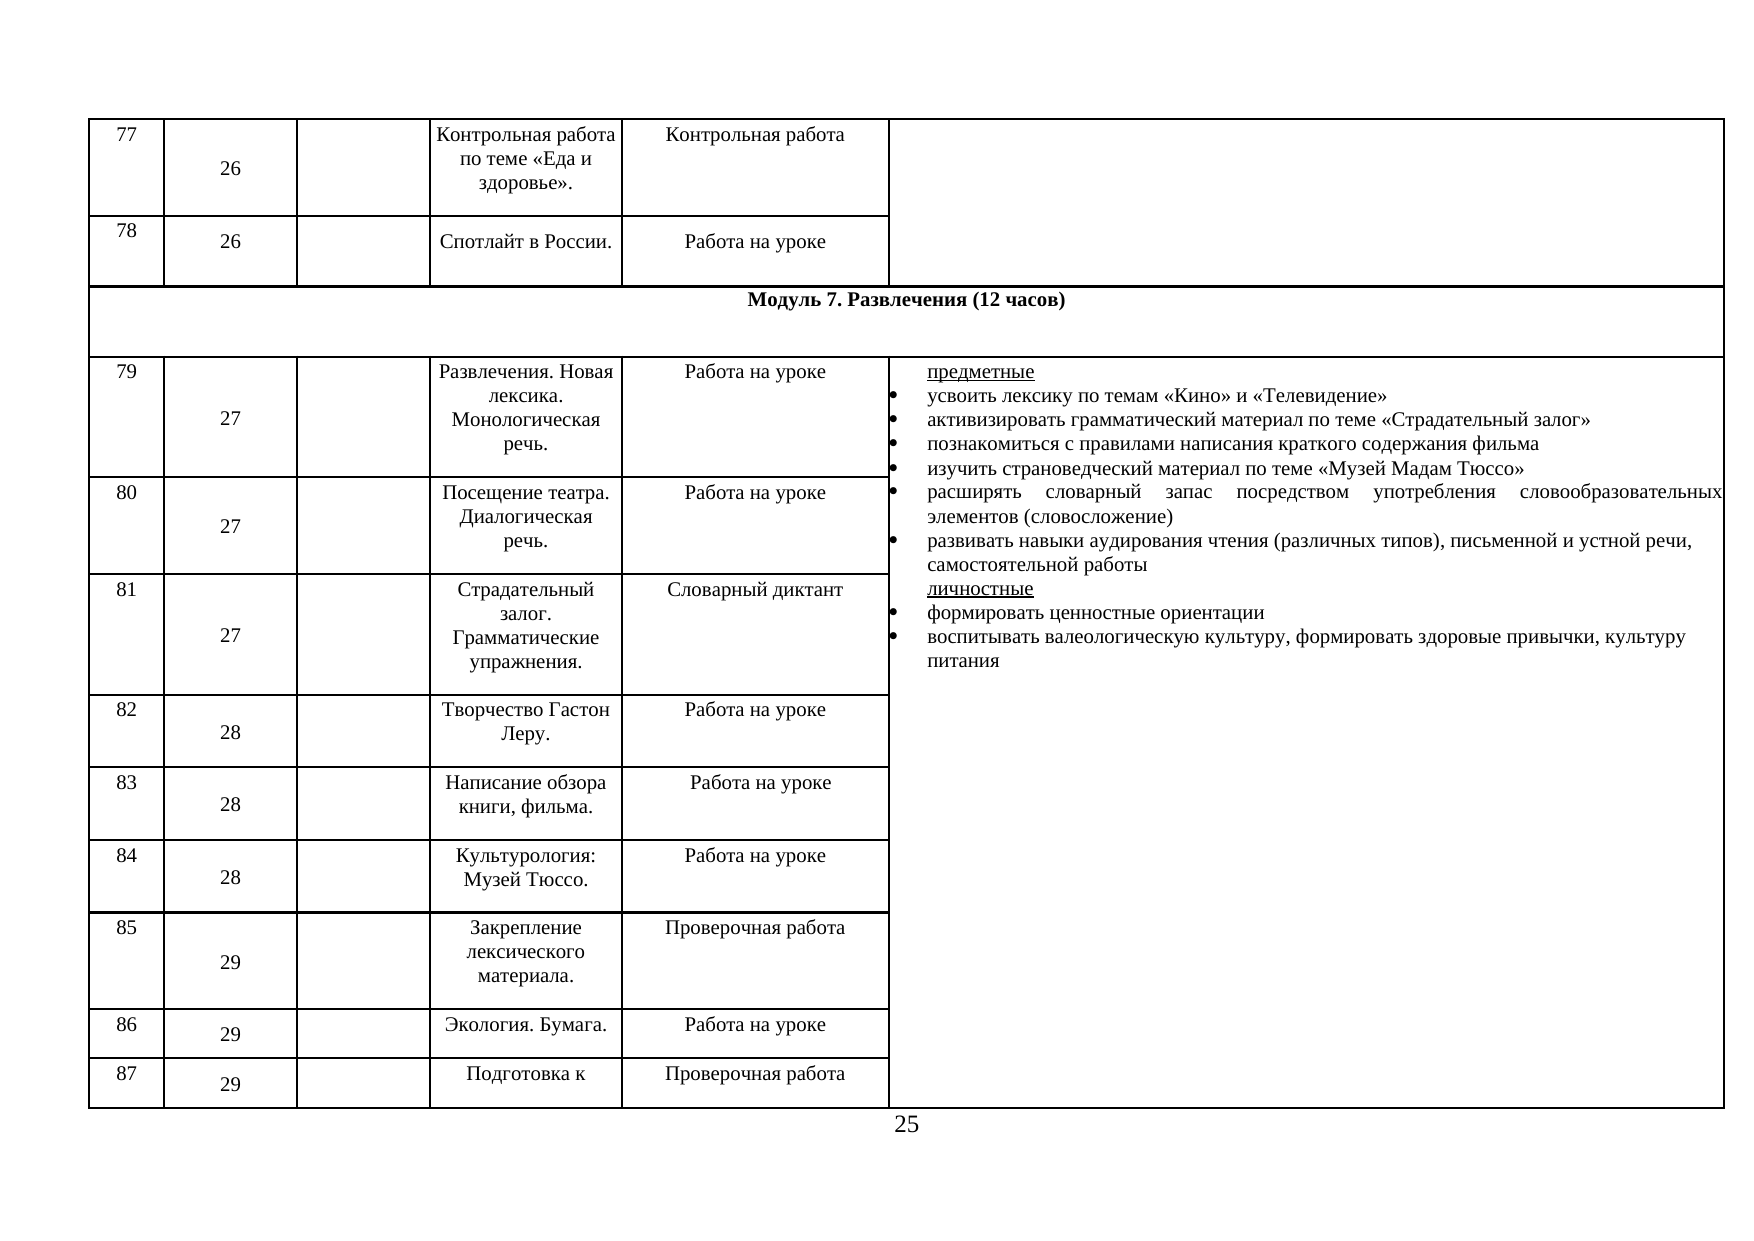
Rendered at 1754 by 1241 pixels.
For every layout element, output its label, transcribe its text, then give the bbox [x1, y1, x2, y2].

table_cell [298, 841, 429, 911]
table_cell Творчество Гастон Леру. [431, 696, 621, 766]
table_cell Развлечения. Новая лексика. Монологическая речь. [431, 358, 621, 476]
table_cell 28 [165, 696, 296, 766]
table_cell Работа на уроке [623, 696, 888, 766]
table_cell 78 [90, 217, 163, 285]
table_cell 86 [90, 1010, 163, 1057]
table_cell Модуль 7. Развлечения (12 часов) [90, 288, 1723, 356]
table_cell [298, 478, 429, 573]
table_cell 27 [165, 358, 296, 476]
table_cell [298, 1010, 429, 1057]
table_cell 77 [90, 120, 163, 215]
table_cell 85 [90, 914, 163, 1008]
table_cell 28 [165, 768, 296, 839]
table_cell Проверочная работа [623, 914, 888, 1008]
table_cell 83 [90, 768, 163, 839]
table_cell Спотлайт в России. [431, 217, 621, 285]
table_cell [298, 575, 429, 694]
table_cell 81 [90, 575, 163, 694]
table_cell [431, 1059, 621, 1107]
table_cell Работа на уроке [623, 1010, 888, 1057]
table_cell 84 [90, 841, 163, 911]
table_cell предметные усвоить лексику по темам «Кино» и «Телевидение» активизировать грамматический материал по теме «Страдательный залог» познакомиться с правилами написания краткого содержания фильма изучить страноведческий материал по теме «Музей Мадам Тюссо» расширять словарный запас посредством употребления словообразовательных элементов (словосложение) развивать навыки аудирования чтения (различных типов), письменной и устной речи, самостоятельной работы личностные формировать ценностные ориентации воспитывать валеологическую культуру, формировать здоровые привычки, культуру питания [890, 358, 1723, 1107]
table_cell Работа на уроке [623, 768, 888, 839]
table_cell Проверочная работа [623, 1059, 888, 1107]
table_cell [298, 696, 429, 766]
table_cell 79 [90, 358, 163, 476]
table_cell 80 [90, 478, 163, 573]
table_cell Работа на уроке [623, 358, 888, 476]
table_cell Культурология: Музей Тюссо. [431, 841, 621, 911]
table_cell Посещение театра. Диалогическая речь. [431, 478, 621, 573]
table_cell 27 [165, 478, 296, 573]
table_cell 26 [165, 217, 296, 285]
table_cell Работа на уроке [623, 478, 888, 573]
table_cell 29 [165, 1010, 296, 1057]
table_cell 27 [165, 575, 296, 694]
table_cell Написание обзора книги, фильма. [431, 768, 621, 839]
table_cell 28 [165, 841, 296, 911]
table_cell Закрепление лексического материала. [431, 914, 621, 1008]
table_cell [298, 358, 429, 476]
table_cell 87 [90, 1059, 163, 1107]
table_cell Словарный диктант [623, 575, 888, 694]
table_cell [298, 120, 429, 215]
table_cell Работа на уроке [623, 217, 888, 285]
table_cell 82 [90, 696, 163, 766]
table_cell [298, 768, 429, 839]
table_cell Контрольная работа [623, 120, 888, 215]
table_cell [298, 914, 429, 1008]
table_cell [298, 1059, 429, 1107]
table_cell 29 [165, 914, 296, 1008]
table_cell Страдательный залог. Грамматические упражнения. [431, 575, 621, 694]
table_cell [298, 217, 429, 285]
table_cell Контрольная работа по теме «Еда и здоровье». [431, 120, 621, 215]
table_cell 29 [165, 1059, 296, 1107]
table_cell 26 [165, 120, 296, 215]
table_cell Работа на уроке [623, 841, 888, 911]
table_cell Экология. Бумага. [431, 1010, 621, 1057]
